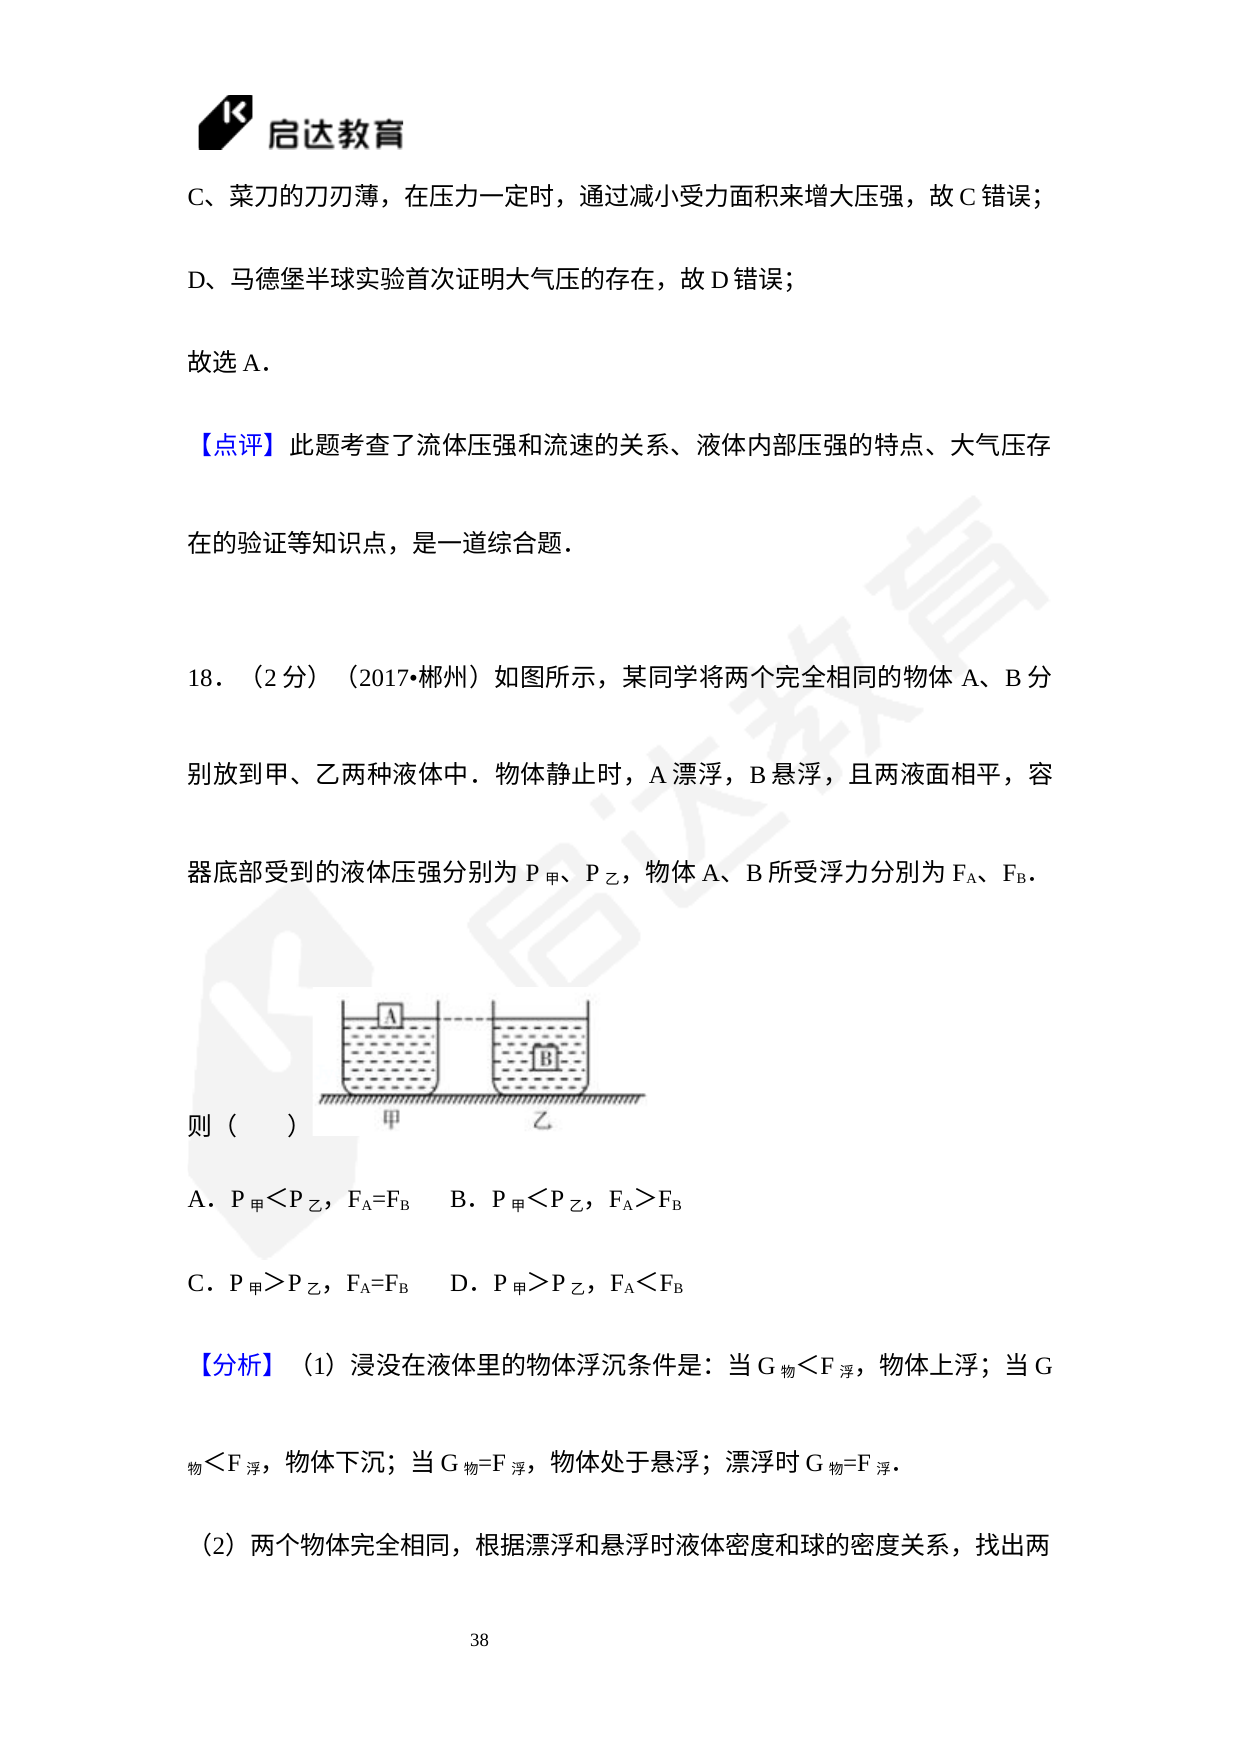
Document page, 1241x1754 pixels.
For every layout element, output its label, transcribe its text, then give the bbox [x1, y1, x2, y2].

text C、菜刀的刀刃薄，在压力一定时，通过减小受力面积来增大压强，故C错误； [187, 162, 1053, 227]
text A．P甲＜P乙，FA=FB B．P甲＜P乙，FA＞FB [187, 1164, 1053, 1229]
text 18．（2分）（2017•郴州）如图所示，某同学将两个完全相同的物体A、B分别放到甲、乙两种液体中．物体静止时，A漂浮，B悬浮，且两液面相平，容器底部受到的液体压强分别为P甲、P乙，物体A、B所受浮力分別为FA、FB．则（ ） [187, 643, 1053, 1146]
picture [198, 95, 404, 150]
picture [312, 987, 652, 1136]
text 【分析】（1）浸没在液体里的物体浮沉条件是：当G物＜F浮，物体上浮；当G物＜F浮，物体下沉；当G物=F浮，物体处于悬浮；漂浮时G物=F浮． [187, 1331, 1053, 1493]
text C．P甲＞P乙，FA=FB D．P甲＞P乙，FA＜FB [187, 1248, 1053, 1313]
text （2）两个物体完全相同，根据漂浮和悬浮时液体密度和球的密度关系，找出两种液体的密度关系，又知道两容器液面等高（深度h相同），利用液体压强公式分析两种液体对容器底压强的大小关系． [187, 1511, 1053, 1576]
text D、马德堡半球实验首次证明大气压的存在，故D错误； [187, 245, 1053, 310]
text 【点评】此题考查了流体压强和流速的关系、液体内部压强的特点、大气压存在的验证等知识点，是一道综合题． [187, 411, 1053, 574]
text 故选A． [187, 328, 1053, 393]
